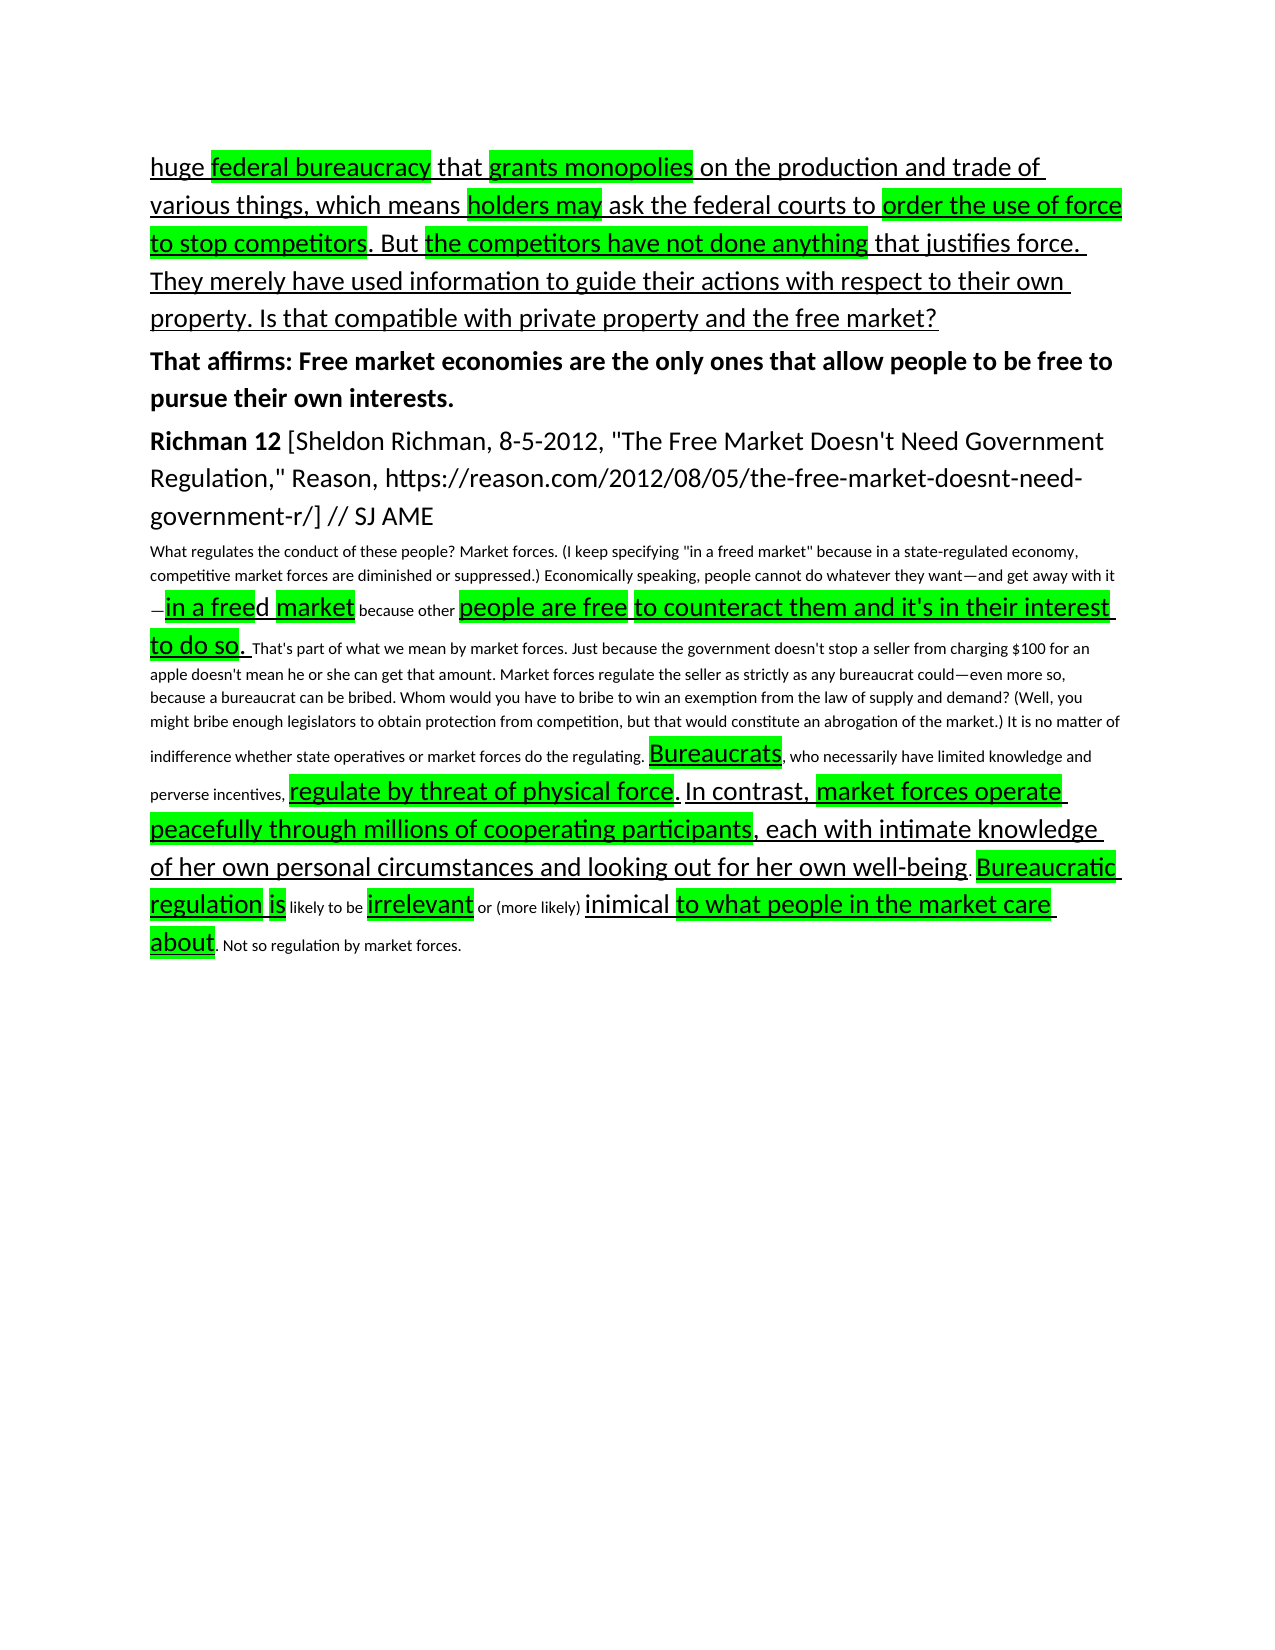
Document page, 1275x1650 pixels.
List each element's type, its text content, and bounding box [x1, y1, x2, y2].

subtitle That affirms: Free market economies are the only ones that allow people to be free to pursue their own interests. [150, 344, 1125, 415]
text What regulates the conduct of these people? Market forces. (I keep specifying "in a freed market" because in a state-regulated economy, competitive market forces are diminished or suppressed.) Economically speaking, people cannot do whatever they want—and get away with it—in a freed market because other people are free to counteract them and it's in their interest to do so. That's part of what we mean by market forces. Just because the government doesn't stop a seller from charging $100 for an apple doesn't mean he or she can get that amount. Market forces regulate the seller as strictly as any bureaucrat could—even more so, because a bureaucrat can be bribed. Whom would you have to bribe to win an exemption from the law of supply and demand? (Well, you might bribe enough legislators to obtain protection from competition, but that would constitute an abrogation of the market.) It is no matter of indifference whether state operatives or market forces do the regulating. Bureaucrats, who necessarily have limited knowledge and perverse incentives, regulate by threat of physical force. In contrast, market forces operate peacefully through millions of cooperating participants, each with intimate knowledge of her own personal circumstances and looking out for her own well-being. Bureaucratic regulation is likely to be irrelevant or (more likely) inimical to what people in the market care about. Not so regulation by market forces. [150, 542, 1125, 959]
text Richman 12 [Sheldon Richman, 8-5-2012, "The Free Market Doesn't Need Government Regulation," Reason, https://reason.com/2012/08/05/the-free-market-doesnt-need-government-r/] // SJ AME [150, 424, 1125, 533]
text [150, 150, 1125, 335]
